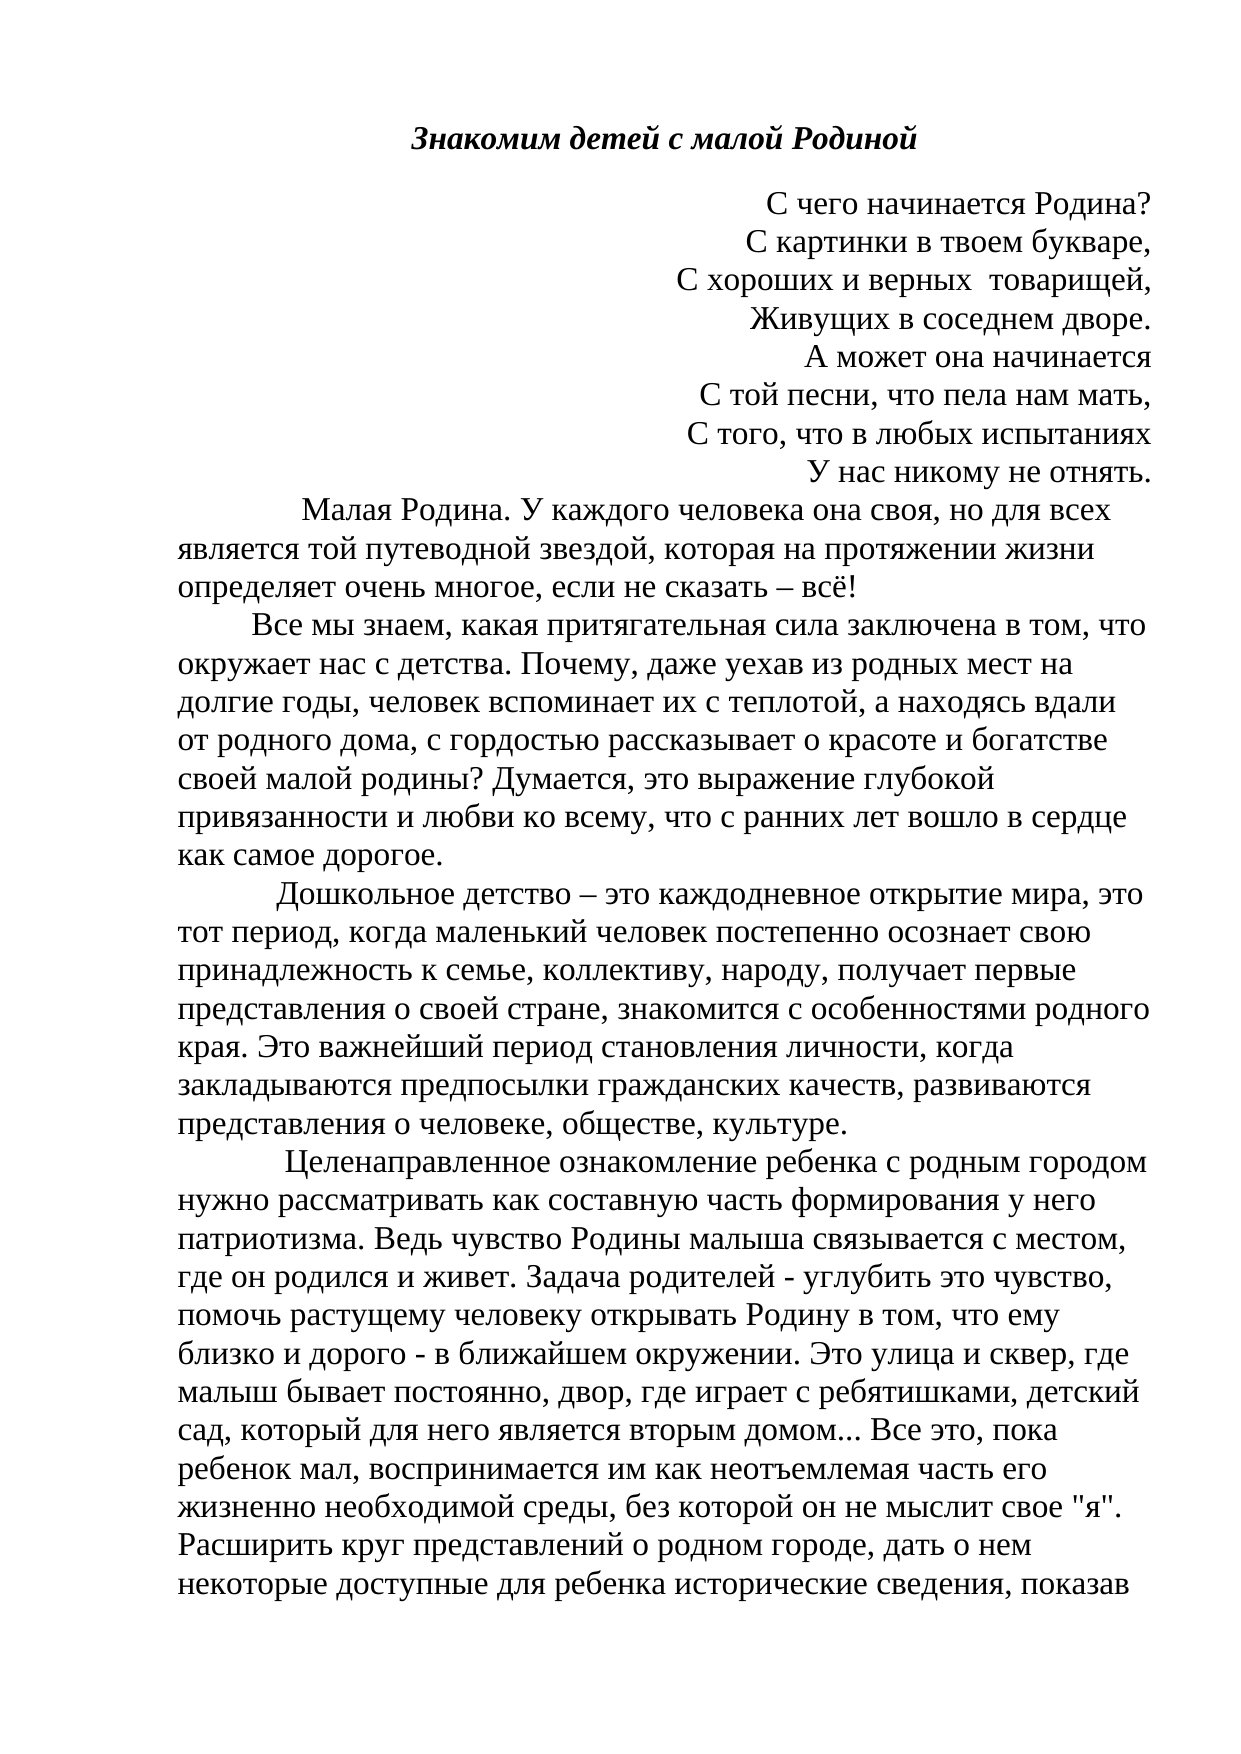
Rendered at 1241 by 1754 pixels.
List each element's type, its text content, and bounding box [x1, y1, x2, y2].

text С хороших и верных товарищей, [177, 260, 1152, 298]
text А может она начинается [177, 336, 1152, 375]
text Знакомим детей с малой Родиной [177, 118, 1152, 156]
text С картинки в твоем букваре, [177, 221, 1152, 260]
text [177, 1141, 1152, 1601]
text Малая Родина. У каждого человека она своя, но для всех является той путеводной звездой, которая на протяжении жизни определяет очень многое, если не сказать – всё! [177, 490, 1152, 605]
text С той песни, что пела нам мать, [177, 375, 1152, 413]
text У нас никому не отнять. [177, 451, 1152, 490]
text Все мы знаем, какая притягательная сила заключена в том, что окружает нас с детства. Почему, даже уехав из родных мест на долгие годы, человек вспоминает их с теплотой, а находясь вдали от родного дома, с гордостью рассказывает о красоте и богатстве своей малой родины? Думается, это выражение глубокой привязанности и любви ко всему, что с ранних лет вошло в сердце как самое дорогое. [177, 605, 1152, 873]
text Живущих в соседнем дворе. [177, 298, 1152, 336]
text С чего начинается Родина? [177, 183, 1152, 221]
text Дошкольное детство – это каждодневное открытие мира, это тот период, когда маленький человек постепенно осознает свою принадлежность к семье, коллективу, народу, получает первые представления о своей стране, знакомится с особенностями родного края. Это важнейший период становления личности, когда закладываются предпосылки гражданских качеств, развиваются представления о человеке, обществе, культуре. [177, 873, 1152, 1141]
text С того, что в любых испытаниях [177, 413, 1152, 451]
